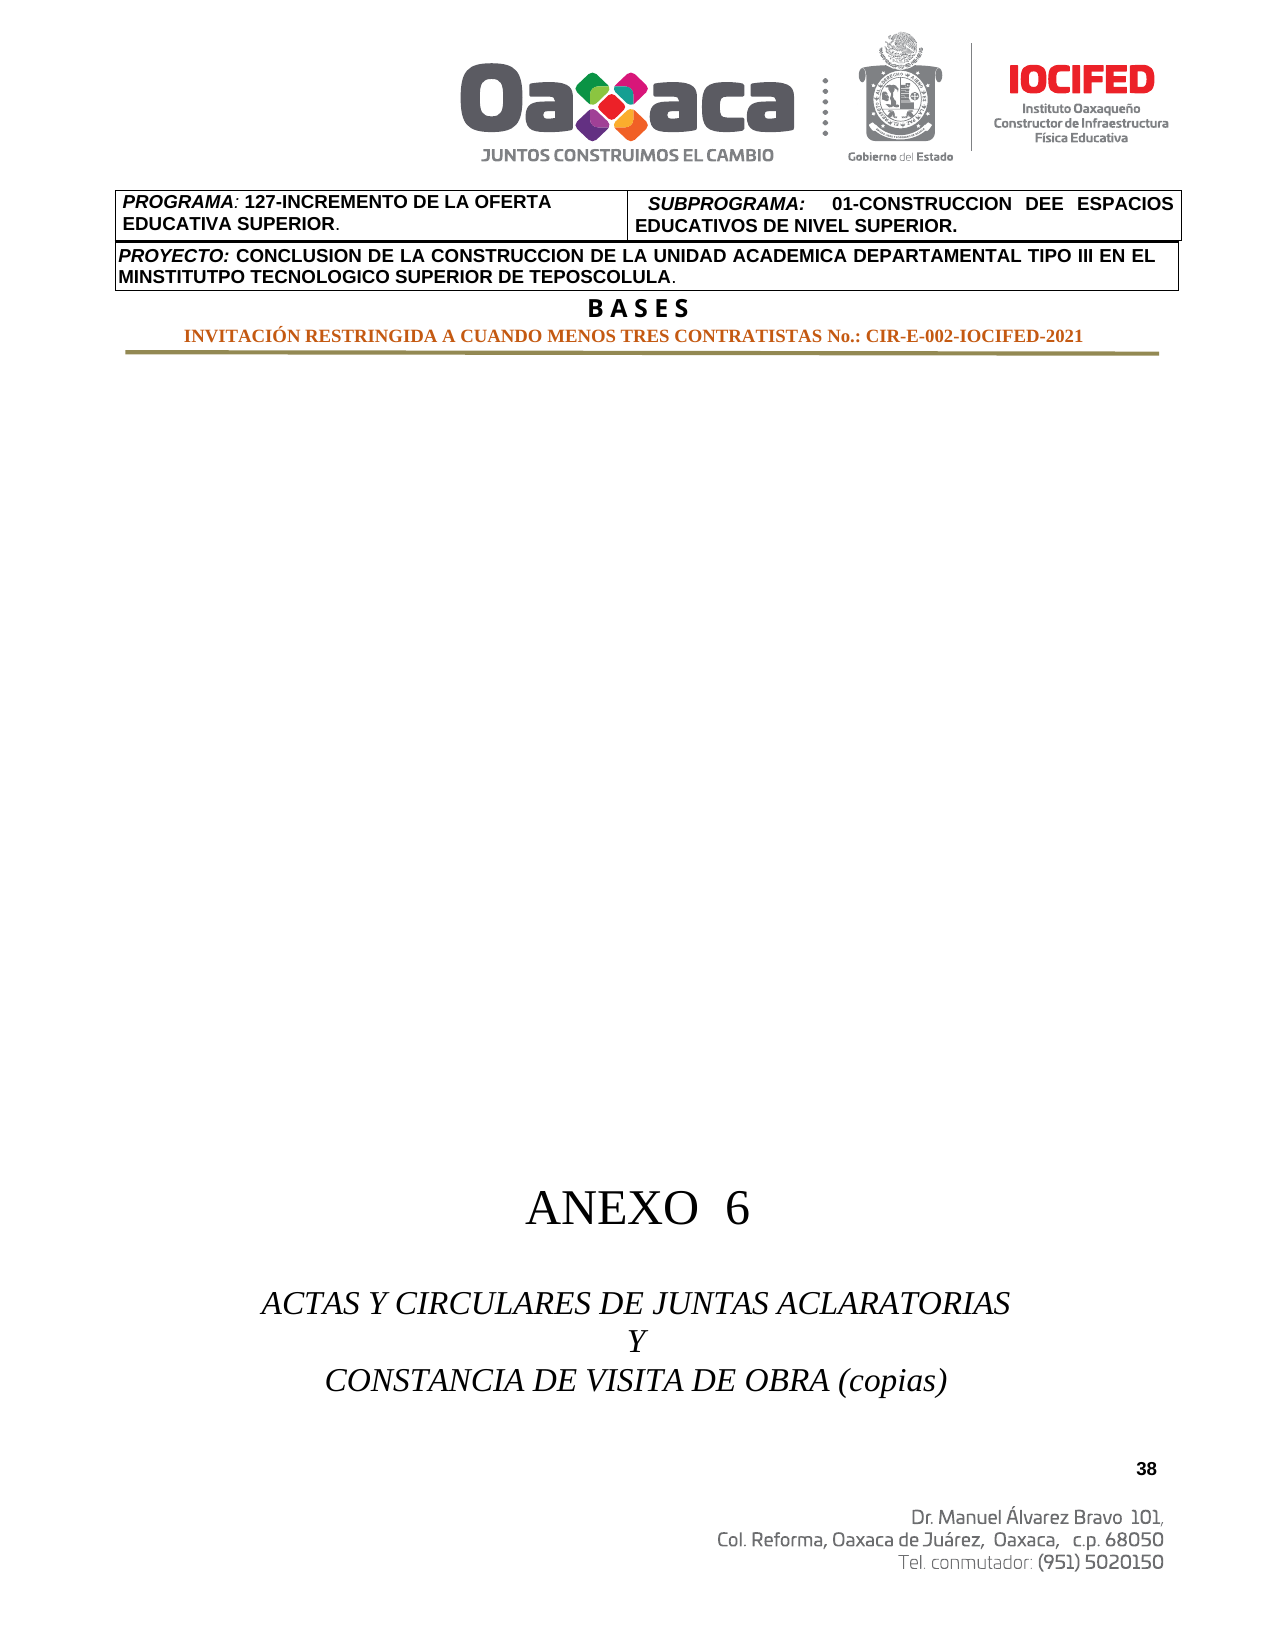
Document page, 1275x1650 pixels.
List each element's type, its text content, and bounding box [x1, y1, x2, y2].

text Y [118, 1322, 1157, 1360]
text ACTAS Y CIRCULARES DE JUNTAS ACLARATORIAS [118, 1283, 1157, 1322]
text CONSTANCIA DE VISITA DE OBRA (copias) [118, 1360, 1157, 1398]
text ANEXO 6 [118, 1178, 1157, 1235]
